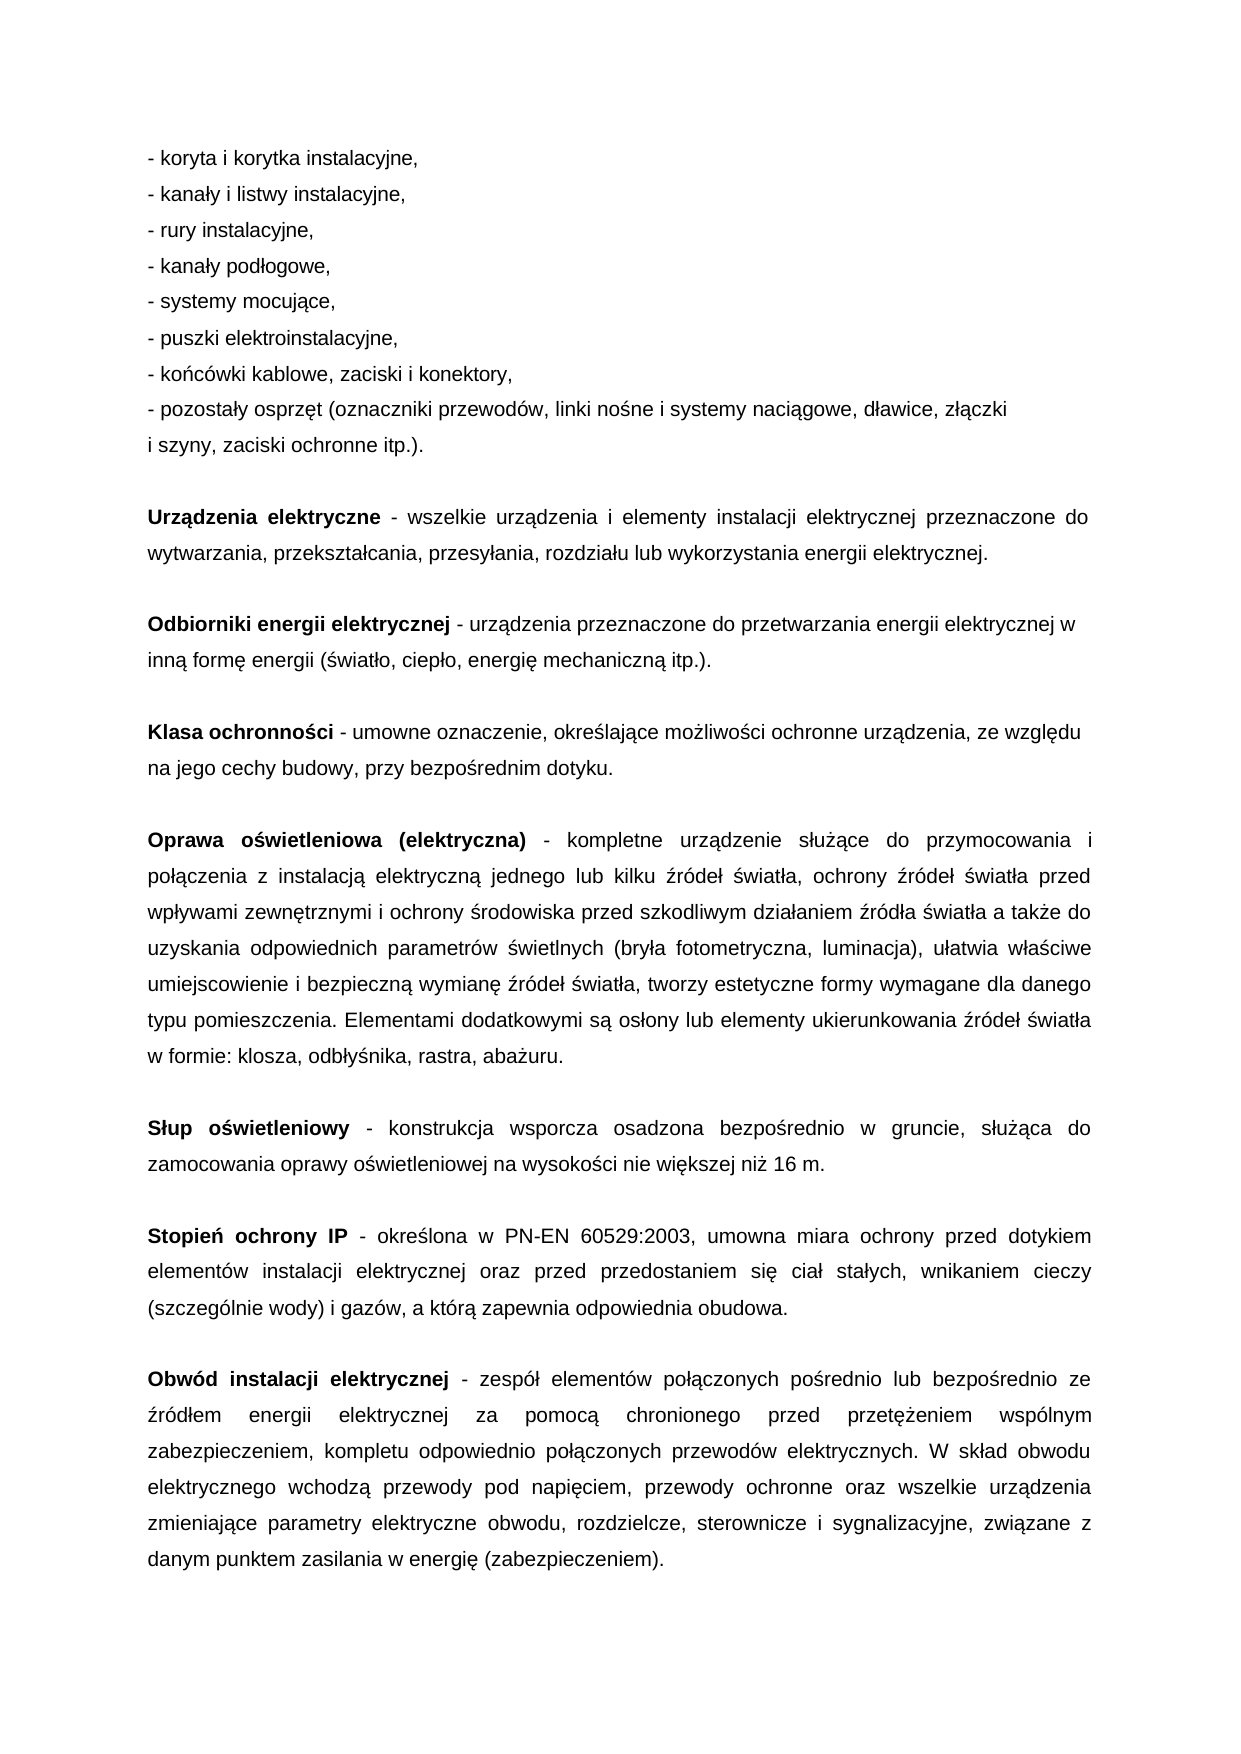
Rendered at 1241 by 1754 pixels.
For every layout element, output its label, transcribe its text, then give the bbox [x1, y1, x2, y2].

text Klasa ochronności - umowne oznaczenie, określające możliwości ochronne urządzenia, ze względu na jego cechy budowy, przy bezpośrednim dotyku. [147, 720, 1103, 780]
list końcówki kablowe, zaciski i konektory, [147, 361, 1105, 385]
list kanały i listwy instalacyjne, [147, 182, 1105, 206]
list puszki elektroinstalacyjne, [147, 325, 1105, 349]
text Oprawa oświetleniowa (elektryczna) - kompletne urządzenie służące do przymocowania i połączenia z instalacją elektryczną jednego lub kilku źródeł światła, ochrony źródeł światła przed wpływami zewnętrznymi i ochrony środowiska przed szkodliwym działaniem źródła światła a także do uzyskania odpowiednich parametrów świetlnych (bryła fotometryczna, luminacja), ułatwia właściwe umiejscowienie i bezpieczną wymianę źródeł światła, tworzy estetyczne formy wymagane dla danego typu pomieszczenia. Elementami dodatkowymi są osłony lub elementy ukierunkowania źródeł światła w formie: klosza, odbłyśnika, rastra, abażuru. [147, 828, 1093, 1067]
text Odbiorniki energii elektrycznej - urządzenia przeznaczone do przetwarzania energii elektrycznej w inną formę energii (światło, ciepło, energię mechaniczną itp.). [147, 612, 1092, 672]
list systemy mocujące, [147, 289, 1105, 313]
list kanały podłogowe, [147, 253, 1105, 277]
list pozostały osprzęt (oznaczniki przewodów, linki nośne i systemy naciągowe, dławice, złączki i szyny, zaciski ochronne itp.). [147, 397, 1017, 457]
text Urządzenia elektryczne - wszelkie urządzenia i elementy instalacji elektrycznej przeznaczone do wytwarzania, przekształcania, przesyłania, rozdziału lub wykorzystania energii elektrycznej. [147, 504, 1092, 564]
text Słup oświetleniowy - konstrukcja wsporcza osadzona bezpośrednio w gruncie, służąca do zamocowania oprawy oświetleniowej na wysokości nie większej niż 16 m. [147, 1115, 1092, 1175]
text Obwód instalacji elektrycznej - zespół elementów połączonych pośrednio lub bezpośrednio ze źródłem energii elektrycznej za pomocą chronionego przed przetężeniem wspólnym zabezpieczeniem, kompletu odpowiednio połączonych przewodów elektrycznych. W skład obwodu elektrycznego wchodzą przewody pod napięciem, przewody ochronne oraz wszelkie urządzenia zmieniające parametry elektryczne obwodu, rozdzielcze, sterownicze i sygnalizacyjne, związane z danym punktem zasilania w energię (zabezpieczeniem). [147, 1367, 1092, 1571]
list rury instalacyjne, [147, 218, 1105, 242]
text Stopień ochrony IP - określona w PN-EN 60529:2003, umowna miara ochrony przed dotykiem elementów instalacji elektrycznej oraz przed przedostaniem się ciał stałych, wnikaniem cieczy (szczególnie wody) i gazów, a którą zapewnia odpowiednia obudowa. [147, 1223, 1093, 1319]
list koryta i korytka instalacyjne, [147, 146, 1105, 169]
